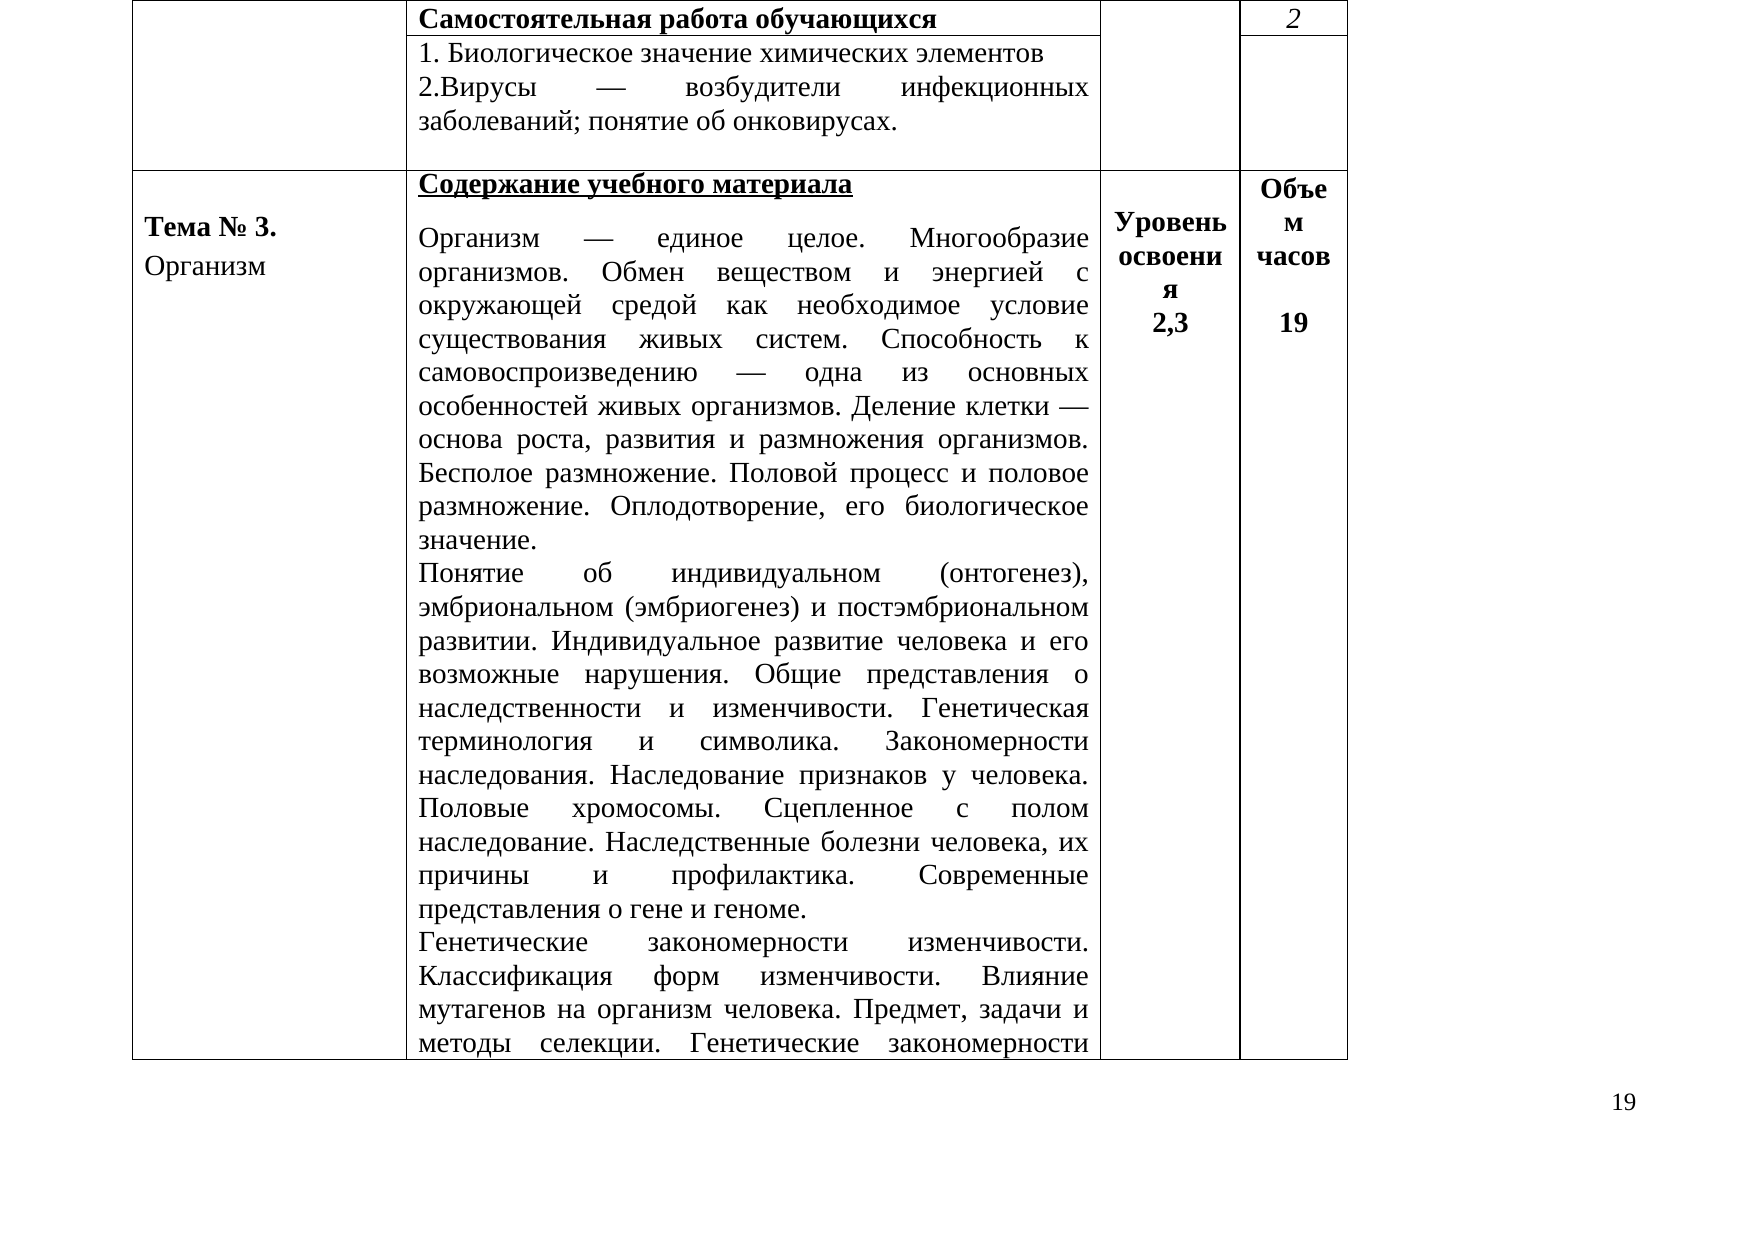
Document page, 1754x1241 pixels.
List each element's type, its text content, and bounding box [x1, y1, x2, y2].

table_cell [1241, 36, 1347, 170]
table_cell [1101, 171, 1239, 1059]
table_cell Объем часов 19 [1241, 171, 1347, 1059]
table_cell 2 [1241, 1, 1347, 34]
table_cell Тема № 3. Организм [133, 171, 406, 1059]
table_cell 1. Биологическое значение химических элементов 2.Вирусы — возбудители инфекционных заболеваний; понятие об онковирусах. [407, 36, 1100, 170]
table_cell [407, 171, 1100, 1059]
table_cell Самостоятельная работа обучающихся [407, 1, 1100, 34]
